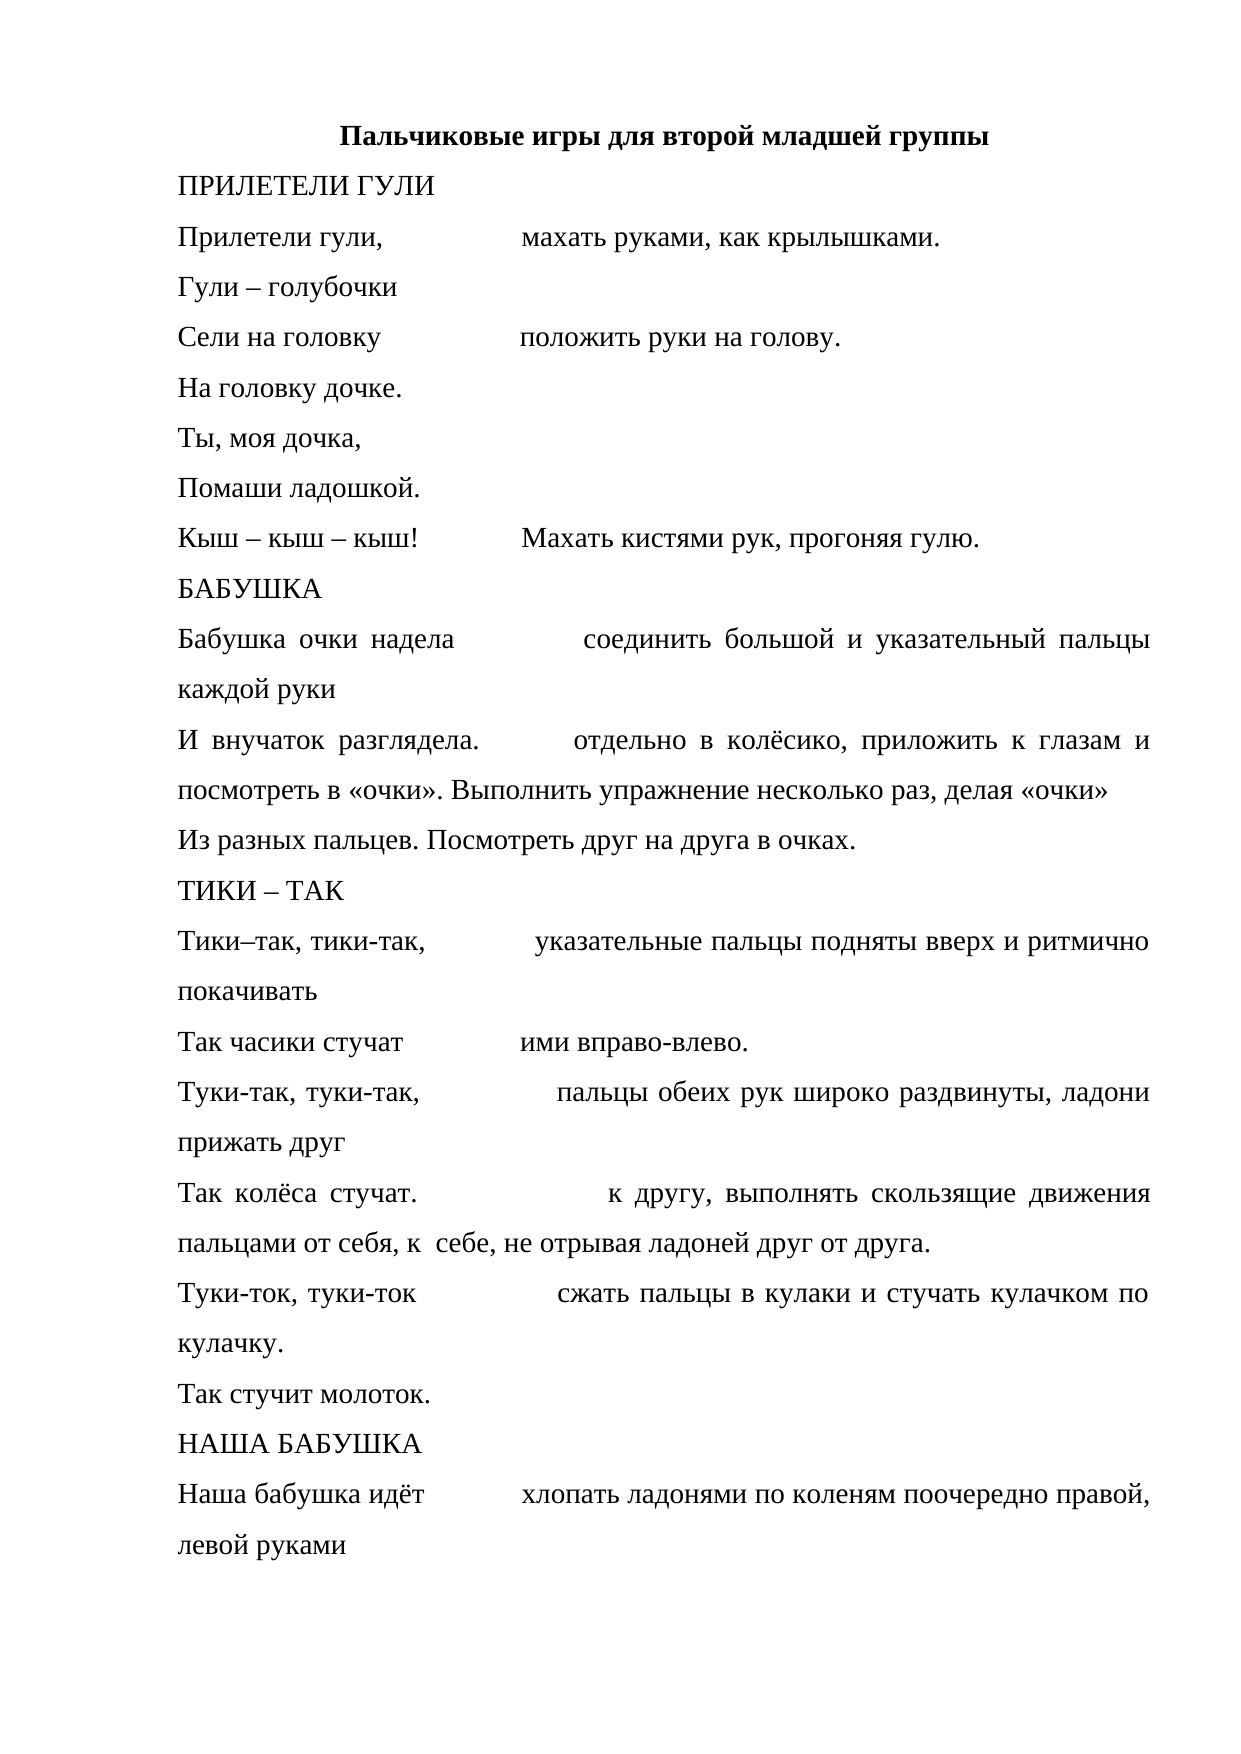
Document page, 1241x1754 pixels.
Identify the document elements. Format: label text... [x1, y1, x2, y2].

text Гули – голубочки [177, 269, 1152, 303]
text Ты, моя дочка, [177, 420, 1152, 453]
text Туки-ток, туки-ток сжать пальцы в кулаки и стучать кулачком по кулачку. [177, 1275, 1152, 1359]
text Так часики стучат ими вправо-влево. [177, 1024, 1152, 1057]
text ТИКИ – ТАК [177, 873, 1152, 906]
text Кыш – кыш – кыш! Махать кистями рук, прогоняя гулю. [177, 521, 1152, 554]
text Сели на головку положить руки на голову. [177, 319, 1152, 353]
text Из разных пальцев. Посмотреть друг на друга в очках. [177, 822, 1152, 856]
text Бабушка очки надела соединить большой и указательный пальцы каждой руки [177, 621, 1152, 705]
text Прилетели гули, махать руками, как крылышками. [177, 219, 1152, 252]
text На головку дочке. [177, 370, 1152, 403]
text Так стучит молоток. [177, 1376, 1152, 1409]
text Наша бабушка идёт хлопать ладонями по коленям поочередно правой, левой руками [177, 1477, 1152, 1560]
text БАБУШКА [177, 571, 1152, 604]
text И внучаток разглядела. отдельно в колёсико, приложить к глазам и посмотреть в «очки». Выполнить упражнение несколько раз, делая «очки» [177, 722, 1152, 806]
text Так колёса стучат. к другу, выполнять скользящие движения пальцами от себя, к себе, не отрывая ладоней друг от друга. [177, 1175, 1152, 1258]
text НАША БАБУШКА [177, 1426, 1152, 1460]
text Пальчиковые игры для второй младшей группы [177, 118, 1152, 152]
text Тики–так, тики-так, указательные пальцы подняты вверх и ритмично покачивать [177, 923, 1152, 1007]
text Помаши ладошкой. [177, 470, 1152, 504]
text ПРИЛЕТЕЛИ ГУЛИ [177, 168, 1152, 202]
text Туки-так, туки-так, пальцы обеих рук широко раздвинуты, ладони прижать друг [177, 1074, 1152, 1158]
